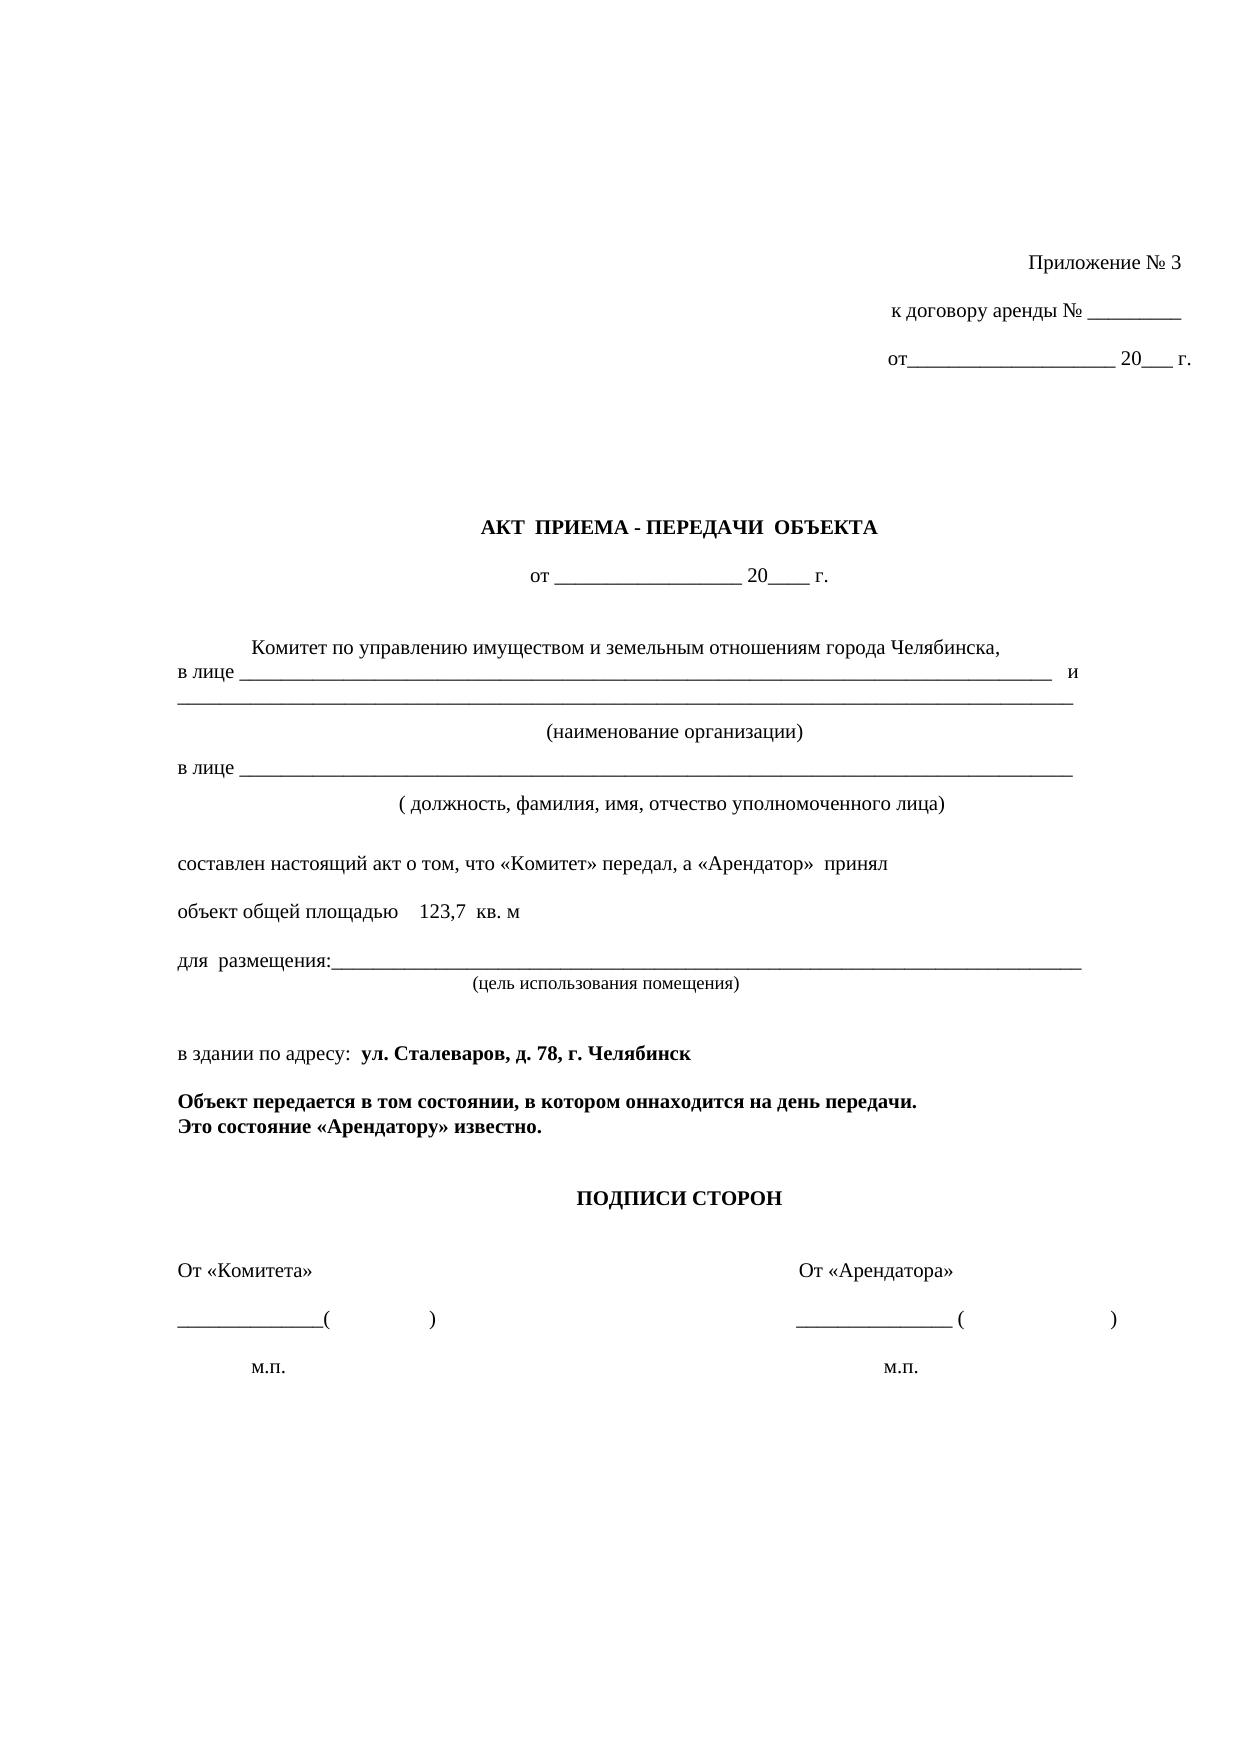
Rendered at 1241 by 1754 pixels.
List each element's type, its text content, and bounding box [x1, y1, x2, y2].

text От «Комитета» От «Арендатора» [118, 1258, 1181, 1282]
text составлен настоящий акт о том, что «Комитет» передал, а «Арендатор» принял [118, 851, 1181, 875]
text Приложение № 3 [177, 250, 1181, 274]
text Это состояние «Арендатору» известно. [118, 1113, 1181, 1138]
text в лице ________________________________________________________________________________ [118, 755, 1181, 779]
text объект общей площадью 123,7 кв. м [118, 899, 1181, 923]
text к договору аренды № _________ [177, 298, 1181, 322]
text для размещения:________________________________________________________________________ [118, 948, 1181, 972]
text от____________________ 20___ г. [177, 346, 1192, 370]
text от __________________ 20____ г. [177, 563, 1181, 587]
text м.п. м.п. [118, 1354, 1181, 1378]
text ПОДПИСИ СТОРОН [118, 1186, 1181, 1210]
text (цель использования помещения) [118, 972, 1181, 993]
text ______________________________________________________________________________________ [118, 683, 1181, 707]
text ______________( ) _______________ ( ) [118, 1306, 1181, 1330]
text АКТ ПРИЕМА - ПЕРЕДАЧИ ОБЪЕКТА [177, 515, 1181, 539]
text в лице ______________________________________________________________________________ и [177, 659, 1181, 683]
text ( должность, фамилия, имя, отчество уполномоченного лица) [118, 791, 1181, 815]
text Комитет по управлению имуществом и земельным отношениям города Челябинска, [177, 635, 1181, 659]
text (наименование организации) [118, 719, 1181, 743]
text в здании по адресу: ул. Сталеваров, д. 78, г. Челябинск [118, 1041, 1181, 1065]
text Объект передается в том состоянии, в котором оннаходится на день передачи. [118, 1089, 1181, 1113]
